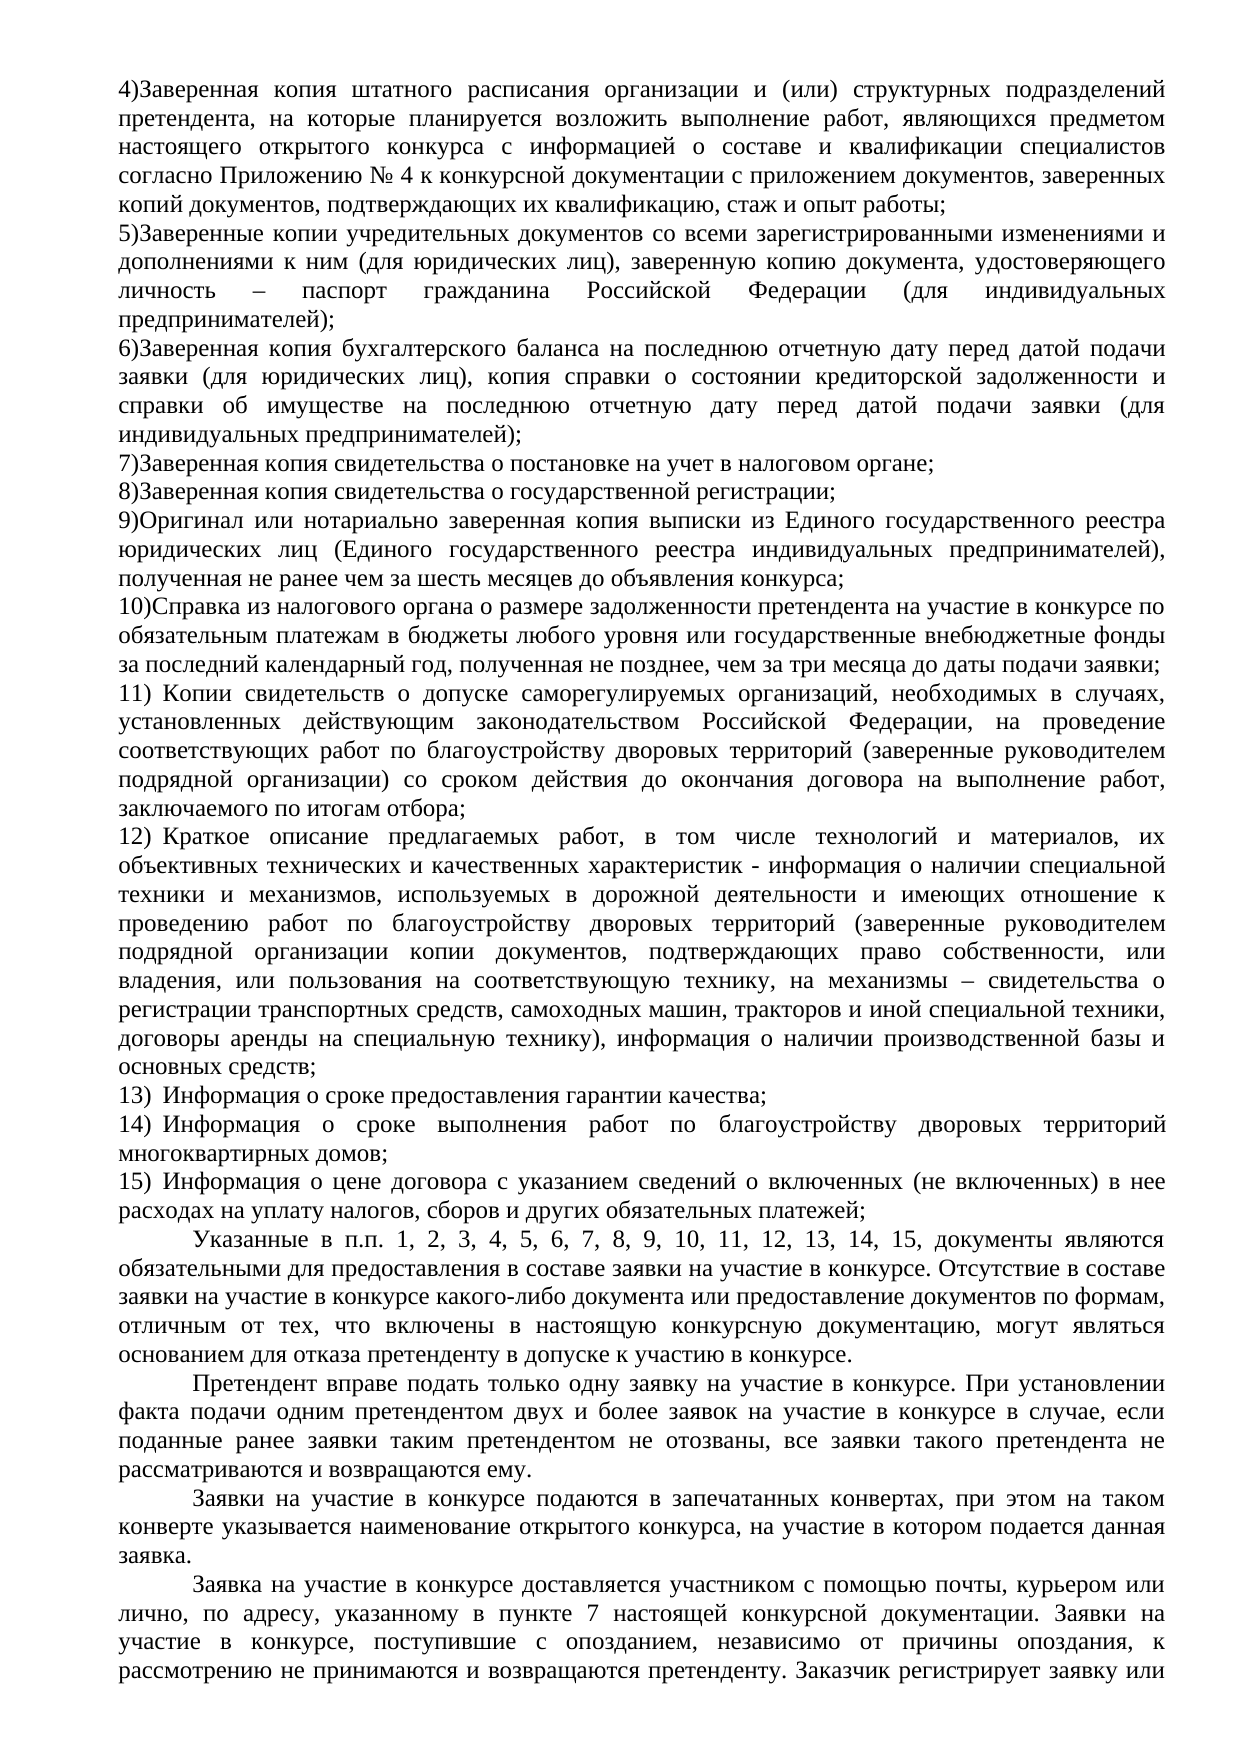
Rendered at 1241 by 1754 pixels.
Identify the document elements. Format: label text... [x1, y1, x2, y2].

list Информация о цене договора с указанием сведений о включенных (не включенных) в нее расходах на уплату налогов, сборов и других обязательных платежей; [118, 1166, 1167, 1224]
list Претендент вправе подать только одну заявку на участие в конкурсе. При установлении факта подачи одним претендентом двух и более заявок на участие в конкурсе в случае, если поданные ранее заявки таким претендентом не отозваны, все заявки такого претендента не рассматриваются и возвращаются ему. [118, 1368, 1167, 1483]
list Заверенные копии учредительных документов со всеми зарегистрированными изменениями и дополнениями к ним (для юридических лиц), заверенную копию документа, удостоверяющего личность – паспорт гражданина Российской Федерации (для индивидуальных предпринимателей); [118, 218, 1167, 333]
list Указанные в п.п. 1, 2, 3, 4, 5, 6, 7, 8, 9, 10, 11, 12, 13, 14, 15, документы являются обязательными для предоставления в составе заявки на участие в конкурсе. Отсутствие в составе заявки на участие в конкурсе какого-либо документа или предоставление документов по формам, отличным от тех, что включены в настоящую конкурсную документацию, могут являться основанием для отказа претенденту в допуске к участию в конкурсе. [118, 1224, 1167, 1368]
list Заверенная копия штатного расписания организации и (или) структурных подразделений претендента, на которые планируется возложить выполнение работ, являющихся предметом настоящего открытого конкурса с информацией о составе и квалификации специалистов согласно Приложению № 4 к конкурсной документации с приложением документов, заверенных копий документов, подтверждающих их квалификацию, стаж и опыт работы; [118, 74, 1167, 218]
list Краткое описание предлагаемых работ, в том числе технологий и материалов, их объективных технических и качественных характеристик - информация о наличии специальной техники и механизмов, используемых в дорожной деятельности и имеющих отношение к проведению работ по благоустройству дворовых территорий (заверенные руководителем подрядной организации копии документов, подтверждающих право собственности, или владения, или пользования на соответствующую технику, на механизмы – свидетельства о регистрации транспортных средств, самоходных машин, тракторов и иной специальной техники, договоры аренды на специальную технику), информация о наличии производственной базы и основных средств; [118, 821, 1167, 1080]
list Информация о сроке выполнения работ по благоустройству дворовых территорий многоквартирных домов; [118, 1109, 1167, 1166]
list Копии свидетельств о допуске саморегулируемых организаций, необходимых в случаях, установленных действующим законодательством Российской Федерации, на проведение соответствующих работ по благоустройству дворовых территорий (заверенные руководителем подрядной организации) со сроком действия до окончания договора на выполнение работ, заключаемого по итогам отбора; [118, 678, 1167, 821]
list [118, 1569, 1167, 1684]
list Справка из налогового органа о размере задолженности претендента на участие в конкурсе по обязательным платежам в бюджеты любого уровня или государственные внебюджетные фонды за последний календарный год, полученная не позднее, чем за три месяца до даты подачи заявки; [118, 591, 1167, 678]
list Оригинал или нотариально заверенная копия выписки из Единого государственного реестра юридических лиц (Единого государственного реестра индивидуальных предпринимателей), полученная не ранее чем за шесть месяцев до объявления конкурса; [118, 505, 1167, 591]
list Заявки на участие в конкурсе подаются в запечатанных конвертах, при этом на таком конверте указывается наименование открытого конкурса, на участие в котором подается данная заявка. [118, 1483, 1167, 1569]
list Заверенная копия свидетельства о постановке на учет в налоговом органе; [118, 448, 1167, 476]
list Заверенная копия бухгалтерского баланса на последнюю отчетную дату перед датой подачи заявки (для юридических лиц), копия справки о состоянии кредиторской задолженности и справки об имуществе на последнюю отчетную дату перед датой подачи заявки (для индивидуальных предпринимателей); [118, 333, 1167, 448]
list Заверенная копия свидетельства о государственной регистрации; [118, 476, 1167, 505]
list Информация о сроке предоставления гарантии качества; [118, 1080, 1167, 1109]
